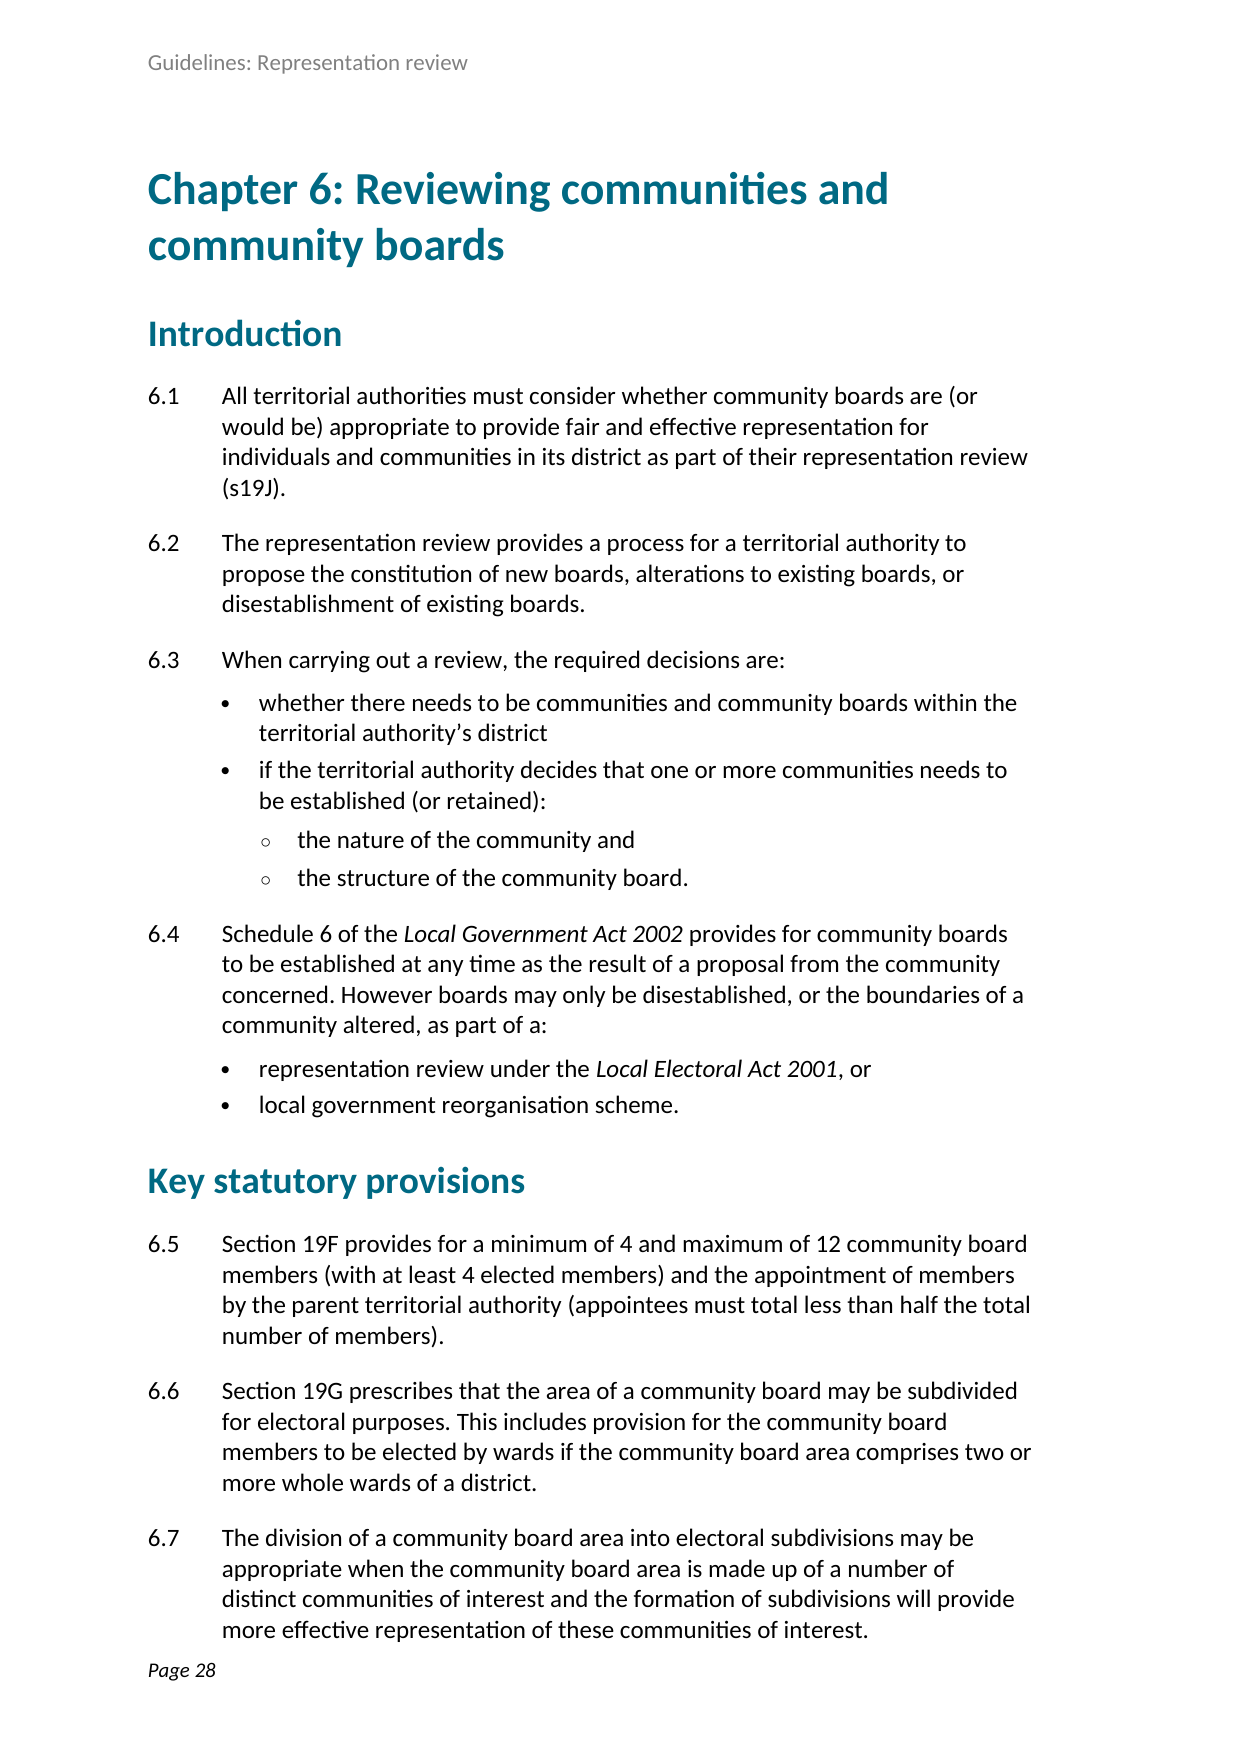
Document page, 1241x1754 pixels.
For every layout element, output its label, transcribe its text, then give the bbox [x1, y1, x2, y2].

text the structure of the community board. [260, 863, 1033, 893]
subtitle Key statutory provisions [148, 1157, 1033, 1203]
text local government reorganisation scheme. [222, 1089, 1033, 1120]
text Section 19F provides for a minimum of 4 and maximum of 12 community board members (with at least 4 elected members) and the appointment of members by the parent territorial authority (appointees must total less than half the total number of members). [148, 1228, 1033, 1350]
text Schedule 6 of the Local Government Act 2002 provides for community boards to be established at any time as the result of a proposal from the community concerned. However boards may only be disestablished, or the boundaries of a community altered, as part of a: [148, 918, 1033, 1040]
text whether there needs to be communities and community boards within the territorial authority’s district [222, 687, 1033, 748]
text the nature of the community and [260, 824, 1033, 854]
text Section 19G prescribes that the area of a community board may be subdivided for electoral purposes. This includes provision for the community board members to be elected by wards if the community board area comprises two or more whole wards of a district. [148, 1375, 1033, 1497]
subtitle Reviewing communities and community boards [148, 160, 1033, 272]
text The representation review provides a process for a territorial authority to propose the constitution of new boards, alterations to existing boards, or disestablishment of existing boards. [148, 527, 1033, 619]
subtitle Introduction [148, 309, 1033, 355]
text The division of a community board area into electoral subdivisions may be appropriate when the community board area is made up of a number of distinct communities of interest and the formation of subdivisions will provide more effective representation of these communities of interest. [148, 1522, 1033, 1644]
text All territorial authorities must consider whether community boards are (or would be) appropriate to provide fair and effective representation for individuals and communities in its district as part of their representation review (s19J). [148, 380, 1033, 502]
text representation review under the Local Electoral Act 2001, or [222, 1053, 1033, 1083]
text When carrying out a review, the required decisions are: [148, 644, 1033, 674]
text if the territorial authority decides that one or more communities needs to be established (or retained): [222, 754, 1033, 815]
